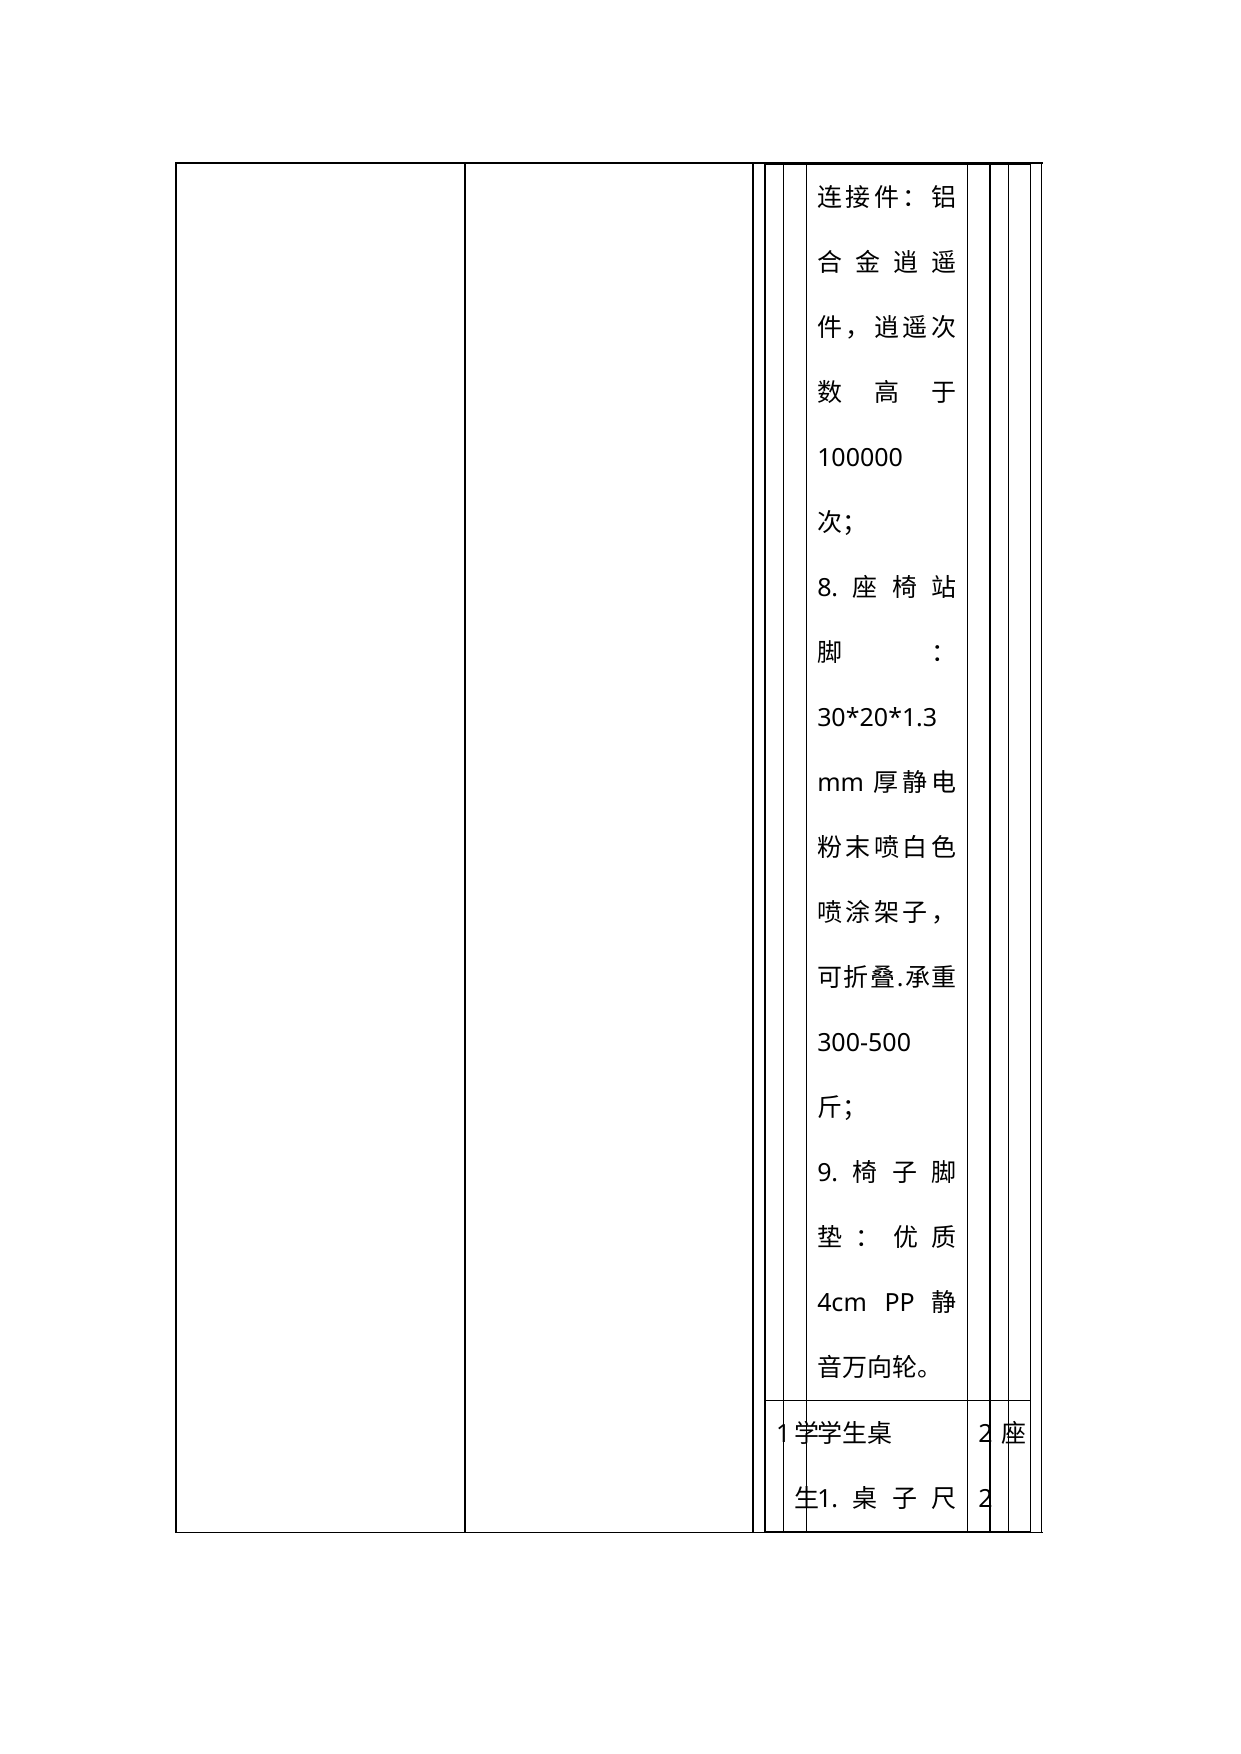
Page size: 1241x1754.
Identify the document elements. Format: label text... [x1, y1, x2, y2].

table_cell 1 [177, 164, 464, 1532]
table_cell [784, 1401, 806, 1531]
table_cell [766, 1401, 783, 1531]
table_cell [1009, 165, 1030, 1400]
table_cell [1031, 164, 1041, 1532]
table_cell [807, 165, 967, 1400]
table_cell [807, 1401, 967, 1531]
table_cell [991, 165, 1008, 1400]
table_cell [991, 1401, 1008, 1531]
table_cell [466, 164, 752, 1532]
table_cell [968, 1401, 989, 1531]
table_cell [766, 165, 783, 1400]
table_cell [1009, 1401, 1030, 1531]
table_cell [754, 164, 764, 1532]
table_cell [968, 165, 989, 1400]
table_cell [784, 165, 806, 1400]
